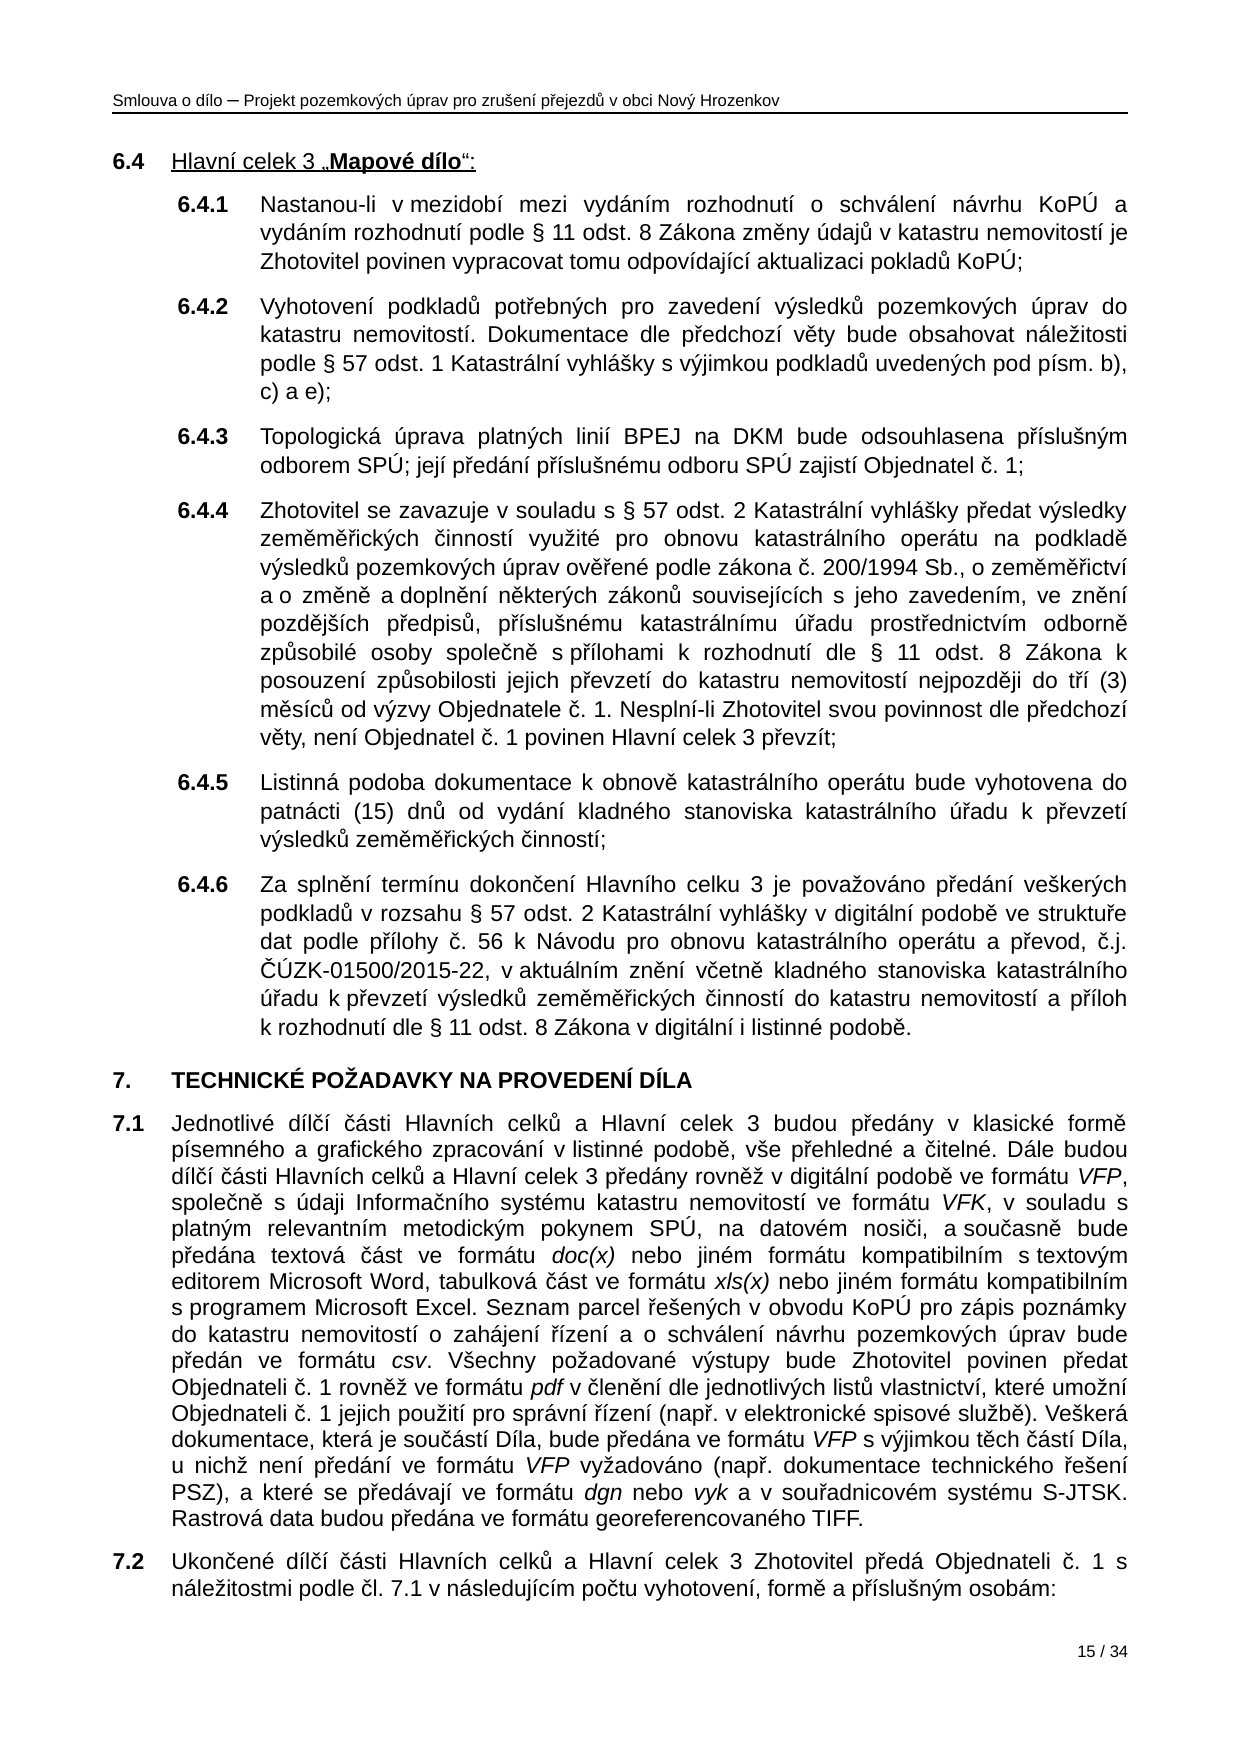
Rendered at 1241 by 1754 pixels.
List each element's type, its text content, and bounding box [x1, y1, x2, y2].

text Hlavní celek 3 „Mapové dílo“: [112, 148, 1128, 174]
text Listinná podoba dokumentace k obnově katastrálního operátu bude vyhotovena do patnácti (15) dnů od vydání kladného stanoviska katastrálního úřadu k převzetí výsledků zeměměřických činností; [177, 769, 1128, 852]
text Vyhotovení podkladů potřebných pro zavedení výsledků pozemkových úprav do katastru nemovitostí. Dokumentace dle předchozí věty bude obsahovat náležitosti podle § 57 odst. 1 Katastrální vyhlášky s výjimkou podkladů uvedených pod písm. b), c) a e); [177, 293, 1128, 404]
text Nastanou-li v mezidobí mezi vydáním rozhodnutí o schválení návrhu KoPÚ a vydáním rozhodnutí podle § 11 odst. 8 Zákona změny údajů v katastru nemovitostí je Zhotovitel povinen vypracovat tomu odpovídající aktualizaci pokladů KoPÚ; [177, 191, 1128, 274]
text Zhotovitel se zavazuje v souladu s § 57 odst. 2 Katastrální vyhlášky předat výsledky zeměměřických činností využité pro obnovu katastrálního operátu na podkladě výsledků pozemkových úprav ověřené podle zákona č. 200/1994 Sb., o zeměměřictví a o změně a doplnění některých zákonů souvisejících s jeho zavedením, ve znění pozdějších předpisů, příslušnému katastrálnímu úřadu prostřednictvím odborně způsobilé osoby společně s přílohami k rozhodnutí dle § 11 odst. 8 Zákona k posouzení způsobilosti jejich převzetí do katastru nemovitostí nejpozději do tří (3) měsíců od výzvy Objednatele č. 1. Nesplní-li Zhotovitel svou povinnost dle předchozí věty, není Objednatel č. 1 povinen Hlavní celek 3 převzít; [177, 497, 1128, 751]
text Ukončené dílčí části Hlavních celků a Hlavní celek 3 Zhotovitel předá Objednateli č. 1 s náležitostmi podle čl. 7.1 v následujícím počtu vyhotovení, formě a příslušným osobám: [112, 1548, 1128, 1601]
text Topologická úprava platných linií BPEJ na DKM bude odsouhlasena příslušným odborem SPÚ; její předání příslušnému odboru SPÚ zajistí Objednatel č. 1; [177, 423, 1128, 478]
text Jednotlivé dílčí části Hlavních celků a Hlavní celek 3 budou předány v klasické formě písemného a grafického zpracování v listinné podobě, vše přehledné a čitelné. Dále budou dílčí části Hlavních celků a Hlavní celek 3 předány rovněž v digitální podobě ve formátu VFP, společně s údaji Informačního systému katastru nemovitostí ve formátu VFK, v souladu s platným relevantním metodickým pokynem SPÚ, na datovém nosiči, a současně bude předána textová část ve formátu doc(x) nebo jiném formátu kompatibilním s textovým editorem Microsoft Word, tabulková část ve formátu xls(x) nebo jiném formátu kompatibilním s programem Microsoft Excel. Seznam parcel řešených v obvodu KoPÚ pro zápis poznámky do katastru nemovitostí o zahájení řízení a o schválení návrhu pozemkových úprav bude předán ve formátu csv. Všechny požadované výstupy bude Zhotovitel povinen předat Objednateli č. 1 rovněž ve formátu pdf v členění dle jednotlivých listů vlastnictví, které umožní Objednateli č. 1 jejich použití pro správní řízení (např. v elektronické spisové službě). Veškerá dokumentace, která je součástí Díla, bude předána ve formátu VFP s výjimkou těch částí Díla, u nichž není předání ve formátu VFP vyžadováno (např. dokumentace technického řešení PSZ), a které se předávají ve formátu dgn nebo vyk a v souřadnicovém systému S-JTSK. Rastrová data budou předána ve formátu georeferencovaného TIFF. [112, 1110, 1128, 1532]
text Technické požadavky na provedení díla [112, 1067, 1128, 1093]
text Za splnění termínu dokončení Hlavního celku 3 je považováno předání veškerých podkladů v rozsahu § 57 odst. 2 Katastrální vyhlášky v digitální podobě ve struktuře dat podle přílohy č. 56 k Návodu pro obnovu katastrálního operátu a převod, č.j. ČÚZK-01500/2015-22, v aktuálním znění včetně kladného stanoviska katastrálního úřadu k převzetí výsledků zeměměřických činností do katastru nemovitostí a příloh k rozhodnutí dle § 11 odst. 8 Zákona v digitální i listinné podobě. [177, 871, 1128, 1040]
